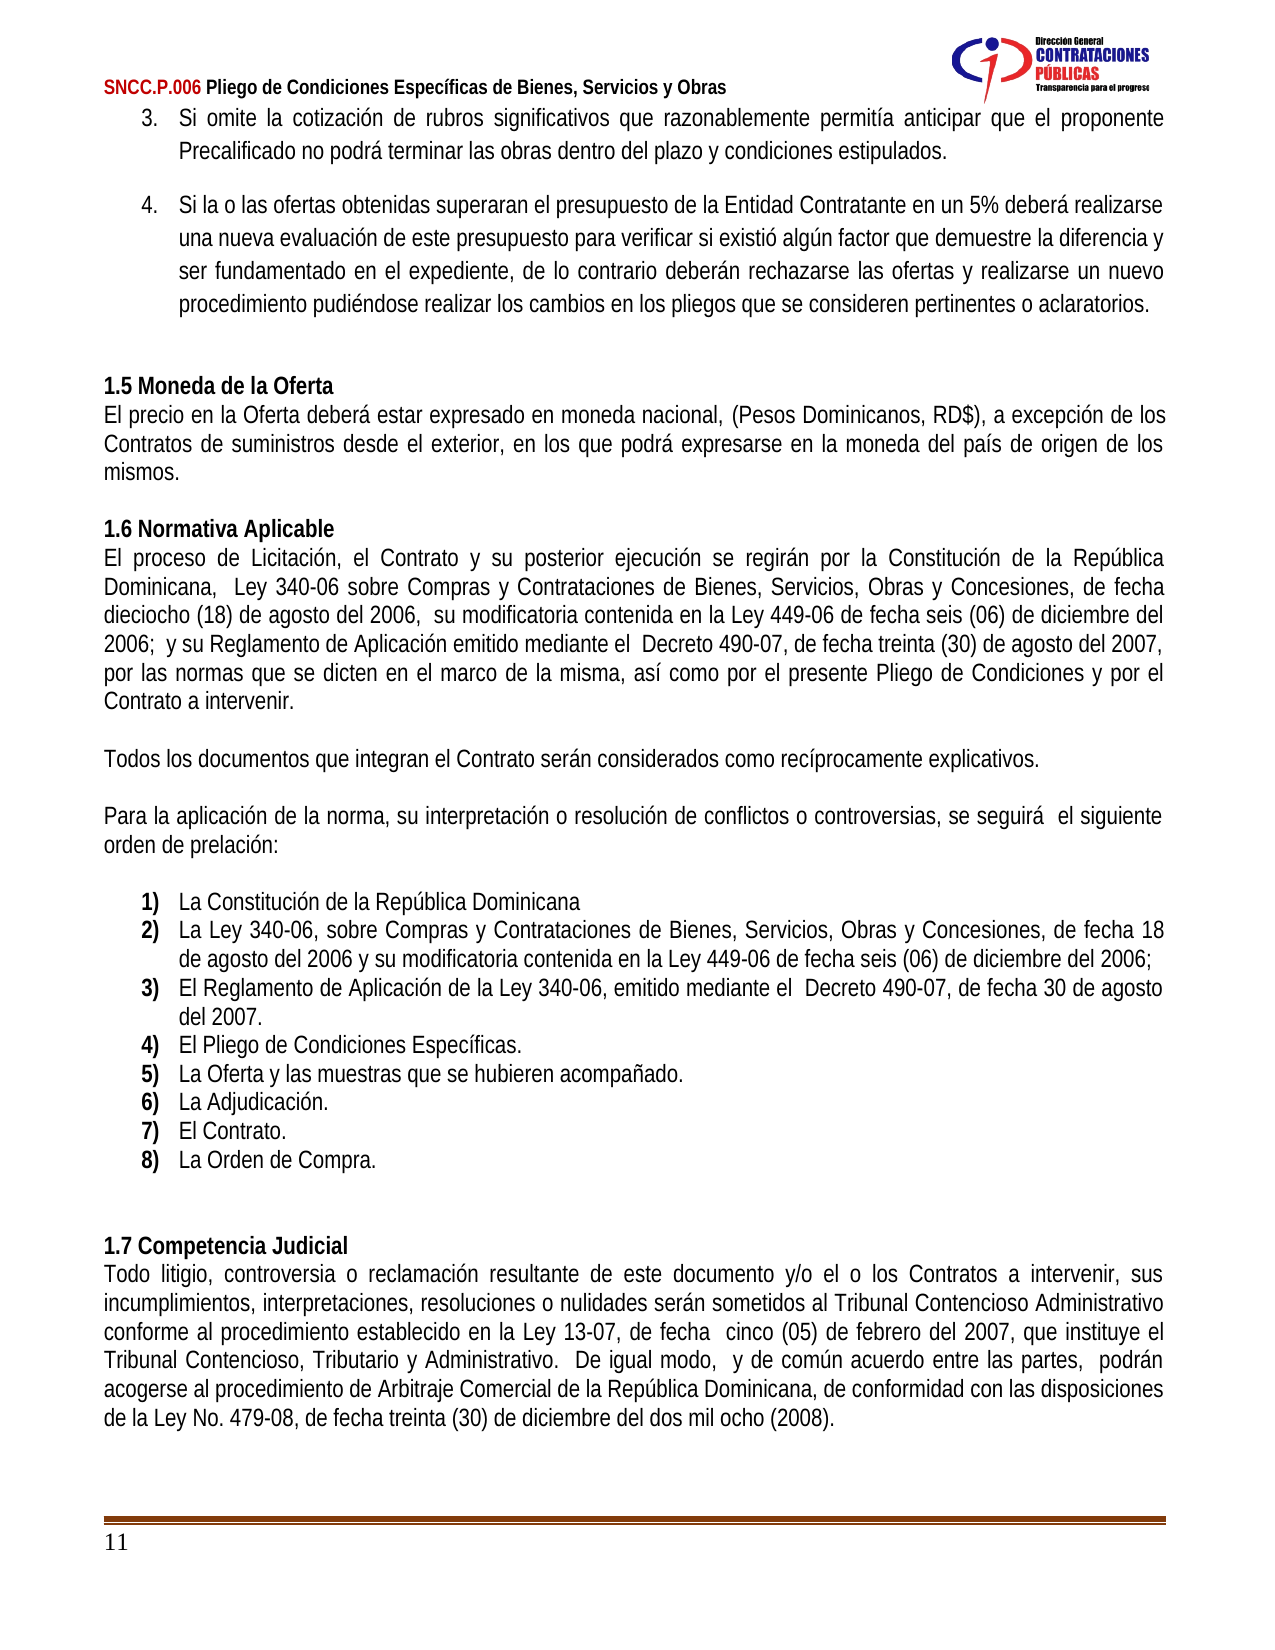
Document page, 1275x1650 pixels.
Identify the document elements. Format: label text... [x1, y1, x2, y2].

list El Pliego de Condiciones Específicas. [141, 1030, 1166, 1059]
picture [952, 37, 1150, 103]
list La Oferta y las muestras que se hubieren acompañado. [141, 1059, 1166, 1087]
text 1.7 Competencia Judicial [103, 1231, 1166, 1259]
list La Adjudicación. [141, 1087, 1166, 1116]
text Todo litigio, controversia o reclamación resultante de este documento y/o el o los Contratos a intervenir, sus incumplimientos, interpretaciones, resoluciones o nulidades serán sometidos al Tribunal Contencioso Administrativo conforme al procedimiento establecido en la Ley 13-07, de fecha cinco (05) de febrero del 2007, que instituye el Tribunal Contencioso, Tributario y Administrativo. De igual modo, y de común acuerdo entre las partes, podrán acogerse al procedimiento de Arbitraje Comercial de la República Dominicana, de conformidad con las disposiciones de la Ley No. 479-08, de fecha treinta (30) de diciembre del dos mil ocho (2008). [103, 1259, 1166, 1431]
text 1.6 Normativa Aplicable [103, 514, 1166, 543]
list El Reglamento de Aplicación de la Ley 340-06, emitido mediante el Decreto 490-07, de fecha 30 de agosto del 2007. [141, 973, 1166, 1030]
text El precio en la Oferta deberá estar expresado en moneda nacional, (Pesos Dominicanos, RD$), a excepción de los Contratos de suministros desde el exterior, en los que podrá expresarse en la moneda del país de origen de los mismos. [103, 400, 1166, 486]
list La Constitución de la República Dominicana [141, 887, 1166, 916]
text Todos los documentos que integran el Contrato serán considerados como recíprocamente explicativos. [103, 744, 1166, 772]
text Para la aplicación de la norma, su interpretación o resolución de conflictos o controversias, se seguirá el siguiente orden de prelación: [103, 801, 1166, 858]
list La Ley 340-06, sobre Compras y Contrataciones de Bienes, Servicios, Obras y Concesiones, de fecha 18 de agosto del 2006 y su modificatoria contenida en la Ley 449-06 de fecha seis (06) de diciembre del 2006; [141, 916, 1166, 973]
list El Contrato. [141, 1116, 1166, 1145]
text 1.5 Moneda de la Oferta [103, 371, 1166, 400]
list Si omite la cotización de rubros significativos que razonablemente permitía anticipar que el proponente Precalificado no podrá terminar las obras dentro del plazo y condiciones estipulados. [141, 103, 1166, 165]
list La Orden de Compra. [141, 1145, 1166, 1173]
list Si la o las ofertas obtenidas superaran el presupuesto de la Entidad Contratante en un 5% deberá realizarse una nueva evaluación de este presupuesto para verificar si existió algún factor que demuestre la diferencia y ser fundamentado en el expediente, de lo contrario deberán rechazarse las ofertas y realizarse un nuevo procedimiento pudiéndose realizar los cambios en los pliegos que se consideren pertinentes o aclaratorios. [141, 190, 1166, 317]
text El proceso de Licitación, el Contrato y su posterior ejecución se regirán por la Constitución de la República Dominicana, Ley 340-06 sobre Compras y Contrataciones de Bienes, Servicios, Obras y Concesiones, de fecha dieciocho (18) de agosto del 2006, su modificatoria contenida en la Ley 449-06 de fecha seis (06) de diciembre del 2006; y su Reglamento de Aplicación emitido mediante el Decreto 490-07, de fecha treinta (30) de agosto del 2007, por las normas que se dicten en el marco de la misma, así como por el presente Pliego de Condiciones y por el Contrato a intervenir. [103, 543, 1166, 715]
